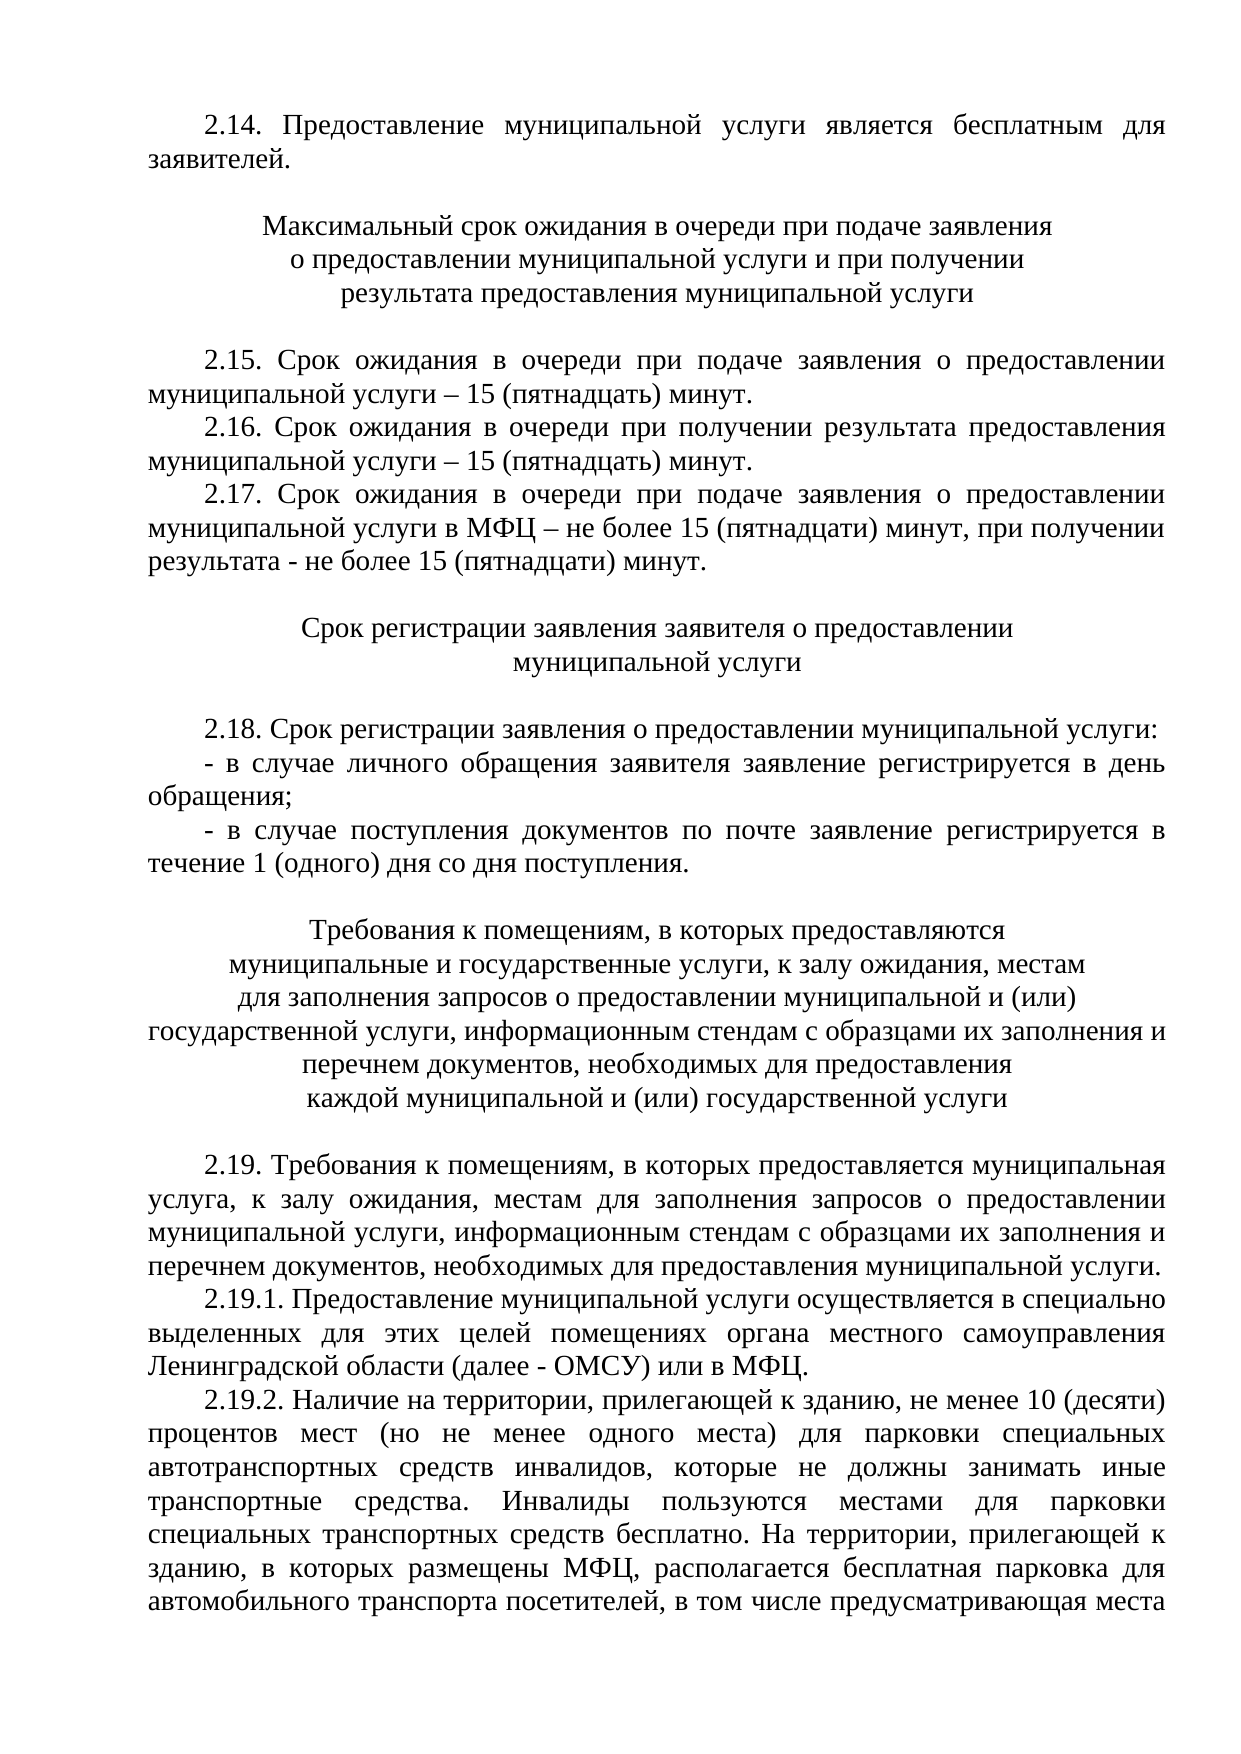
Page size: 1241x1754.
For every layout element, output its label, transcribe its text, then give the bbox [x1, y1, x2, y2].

text 2.19. Требования к помещениям, в которых предоставляется муниципальная услуга, к залу ожидания, местам для заполнения запросов о предоставлении муниципальной услуги, информационным стендам с образцами их заполнения и перечнем документов, необходимых для предоставления муниципальной услуги. [148, 1147, 1167, 1281]
text о предоставлении муниципальной услуги и при получении [148, 242, 1167, 275]
text результата предоставления муниципальной услуги [148, 275, 1167, 309]
text муниципальной услуги [148, 644, 1167, 678]
text 2.16. Срок ожидания в очереди при получении результата предоставления муниципальной услуги – 15 (пятнадцать) минут. [148, 409, 1167, 476]
text 2.15. Срок ожидания в очереди при подаче заявления о предоставлении муниципальной услуги – 15 (пятнадцать) минут. [148, 342, 1167, 409]
text Срок регистрации заявления заявителя о предоставлении [148, 611, 1167, 644]
text - в случае поступления документов по почте заявление регистрируется в течение 1 (одного) дня со дня поступления. [148, 812, 1167, 879]
text - в случае личного обращения заявителя заявление регистрируется в день обращения; [148, 745, 1167, 812]
text Максимальный срок ожидания в очереди при подаче заявления [148, 208, 1167, 242]
text 2.14. Предоставление муниципальной услуги является бесплатным для заявителей. [148, 107, 1167, 174]
text 2.19.1. Предоставление муниципальной услуги осуществляется в специально выделенных для этих целей помещениях органа местного самоуправления Ленинградской области (далее - ОМСУ) или в МФЦ. [148, 1281, 1167, 1382]
text Требования к помещениям, в которых предоставляются [148, 912, 1167, 946]
text для заполнения запросов о предоставлении муниципальной и (или) государственной услуги, информационным стендам с образцами их заполнения и перечнем документов, необходимых для предоставления [148, 979, 1167, 1080]
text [148, 1382, 1167, 1617]
text 2.18. Срок регистрации заявления о предоставлении муниципальной услуги: [148, 711, 1167, 745]
text муниципальные и государственные услуги, к залу ожидания, местам [148, 946, 1167, 979]
text 2.17. Срок ожидания в очереди при подаче заявления о предоставлении муниципальной услуги в МФЦ – не более 15 (пятнадцати) минут, при получении результата - не более 15 (пятнадцати) минут. [148, 476, 1167, 577]
text каждой муниципальной и (или) государственной услуги [148, 1080, 1167, 1114]
